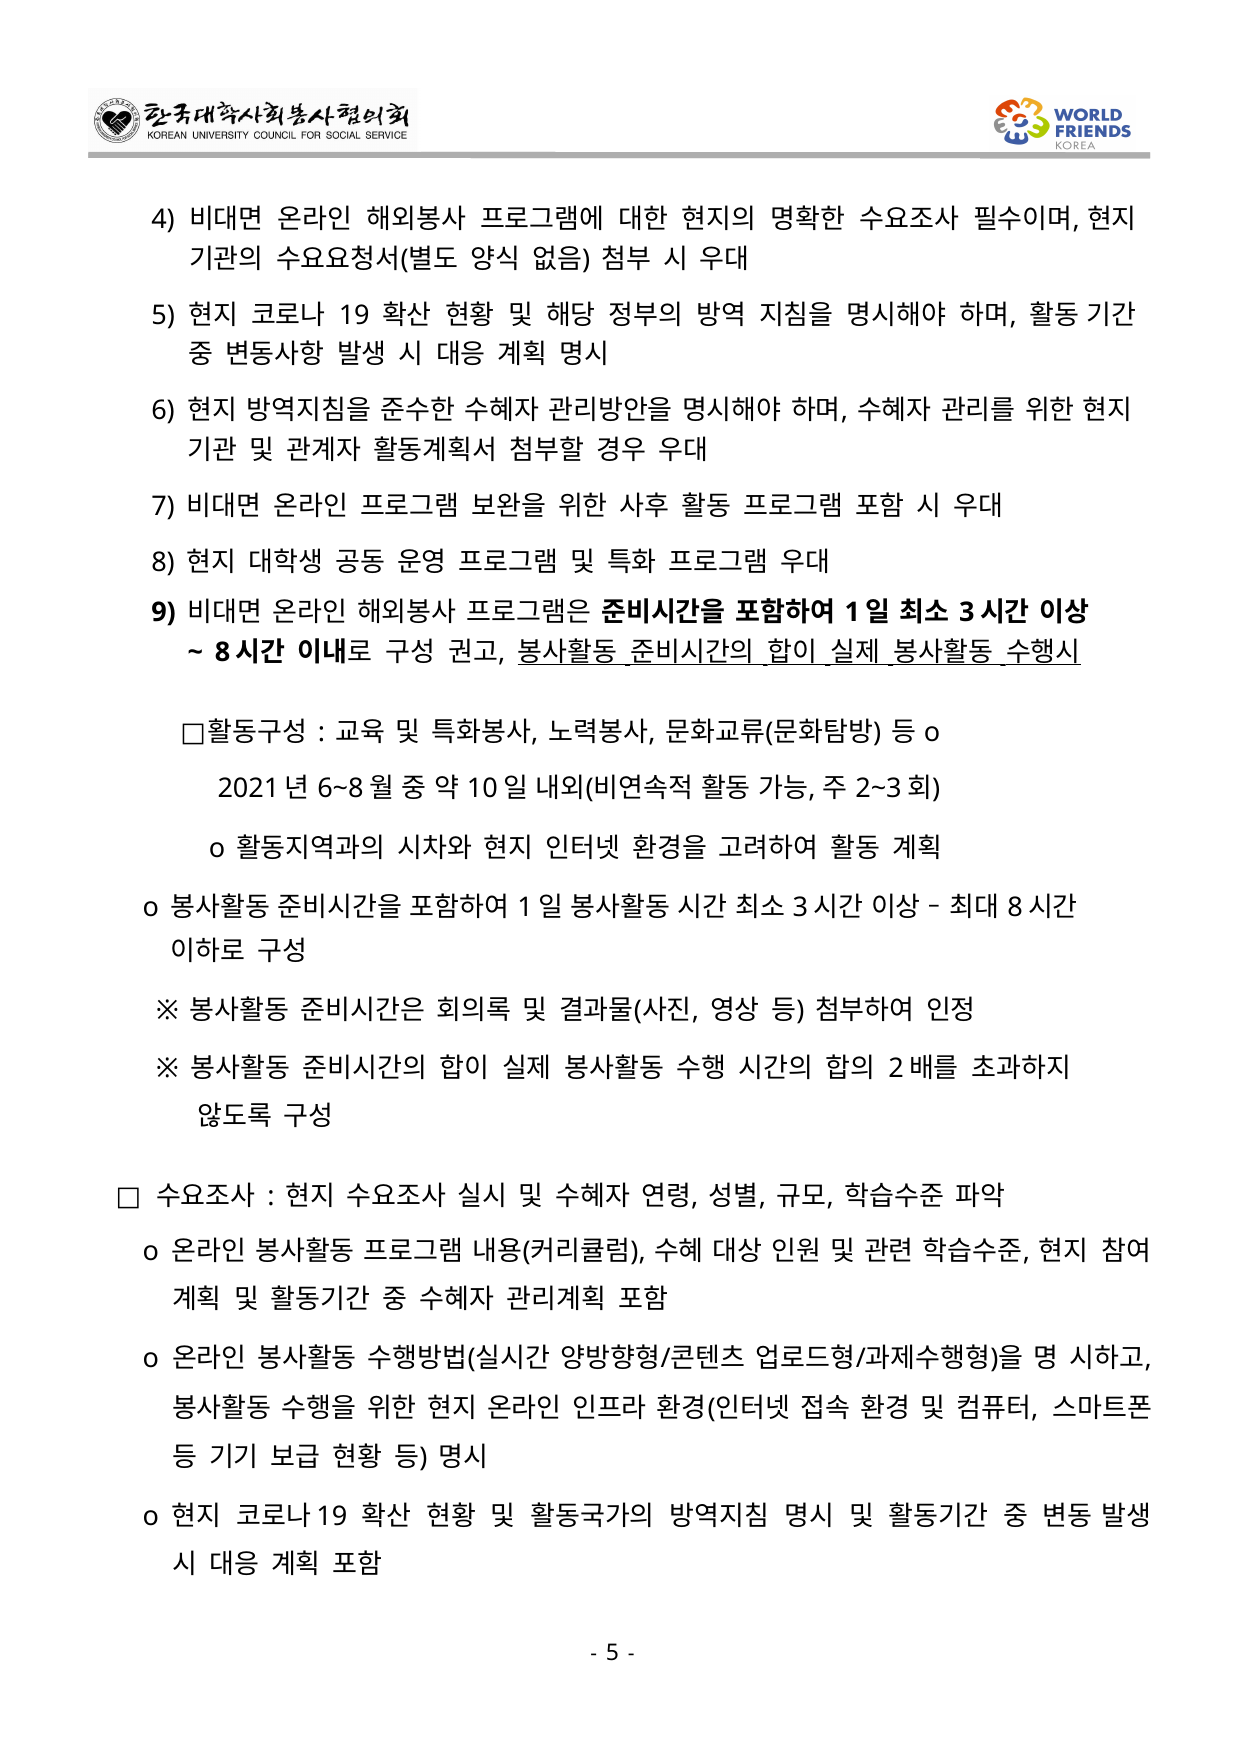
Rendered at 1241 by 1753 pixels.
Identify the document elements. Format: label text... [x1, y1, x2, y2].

list 활동구성 : 교육 및 특화봉사, 노력봉사, 문화교류(문화탐방) 등 o 2021년 6~8월 중 약 10일 내외(비연속적 활동 가능, 주 2~3회) [115, 709, 940, 806]
text ※ 봉사활동 준비시간은 회의록 및 결과물(사진, 영상 등) 첨부하여 인정 [156, 988, 1163, 1027]
list 활동지역과의 시차와 현지 인터넷 환경을 고려하여 활동 계획 [75, 826, 942, 866]
list 수요조사 : 현지 수요조사 실시 및 수혜자 연령, 성별, 규모, 학습수준 파악 [115, 1174, 1163, 1213]
picture [88, 88, 421, 151]
text ※ 봉사활동 준비시간의 합이 실제 봉사활동 수행 시간의 합의 2배를 초과하지 않도록 구성 [156, 1046, 1153, 1134]
list 현지 코로나19 확산 현황 및 활동국가의 방역지침 명시 및 활동기간 중 변동 발생 시 대응 계획 포함 [142, 1494, 1152, 1582]
list 봉사활동 준비시간을 포함하여 1일 봉사활동 시간 최소 3시간 이상 – 최대 8시간 이하로 구성 [142, 885, 1152, 968]
picture [989, 95, 1136, 152]
list 온라인 봉사활동 프로그램 내용(커리큘럼), 수혜 대상 인원 및 관련 학습수준, 현지 참여 계획 및 활동기간 중 수혜자 관리계획 포함 [142, 1229, 1152, 1317]
list 온라인 봉사활동 수행방법(실시간 양방향형/콘텐츠 업로드형/과제수행형)을 명 시하고, 봉사활동 수행을 위한 현지 온라인 인프라 환경(인터넷 접속 환경 및 컴퓨터, 스마트폰 등 기기 보급 현황 등) 명시 [142, 1336, 1152, 1474]
